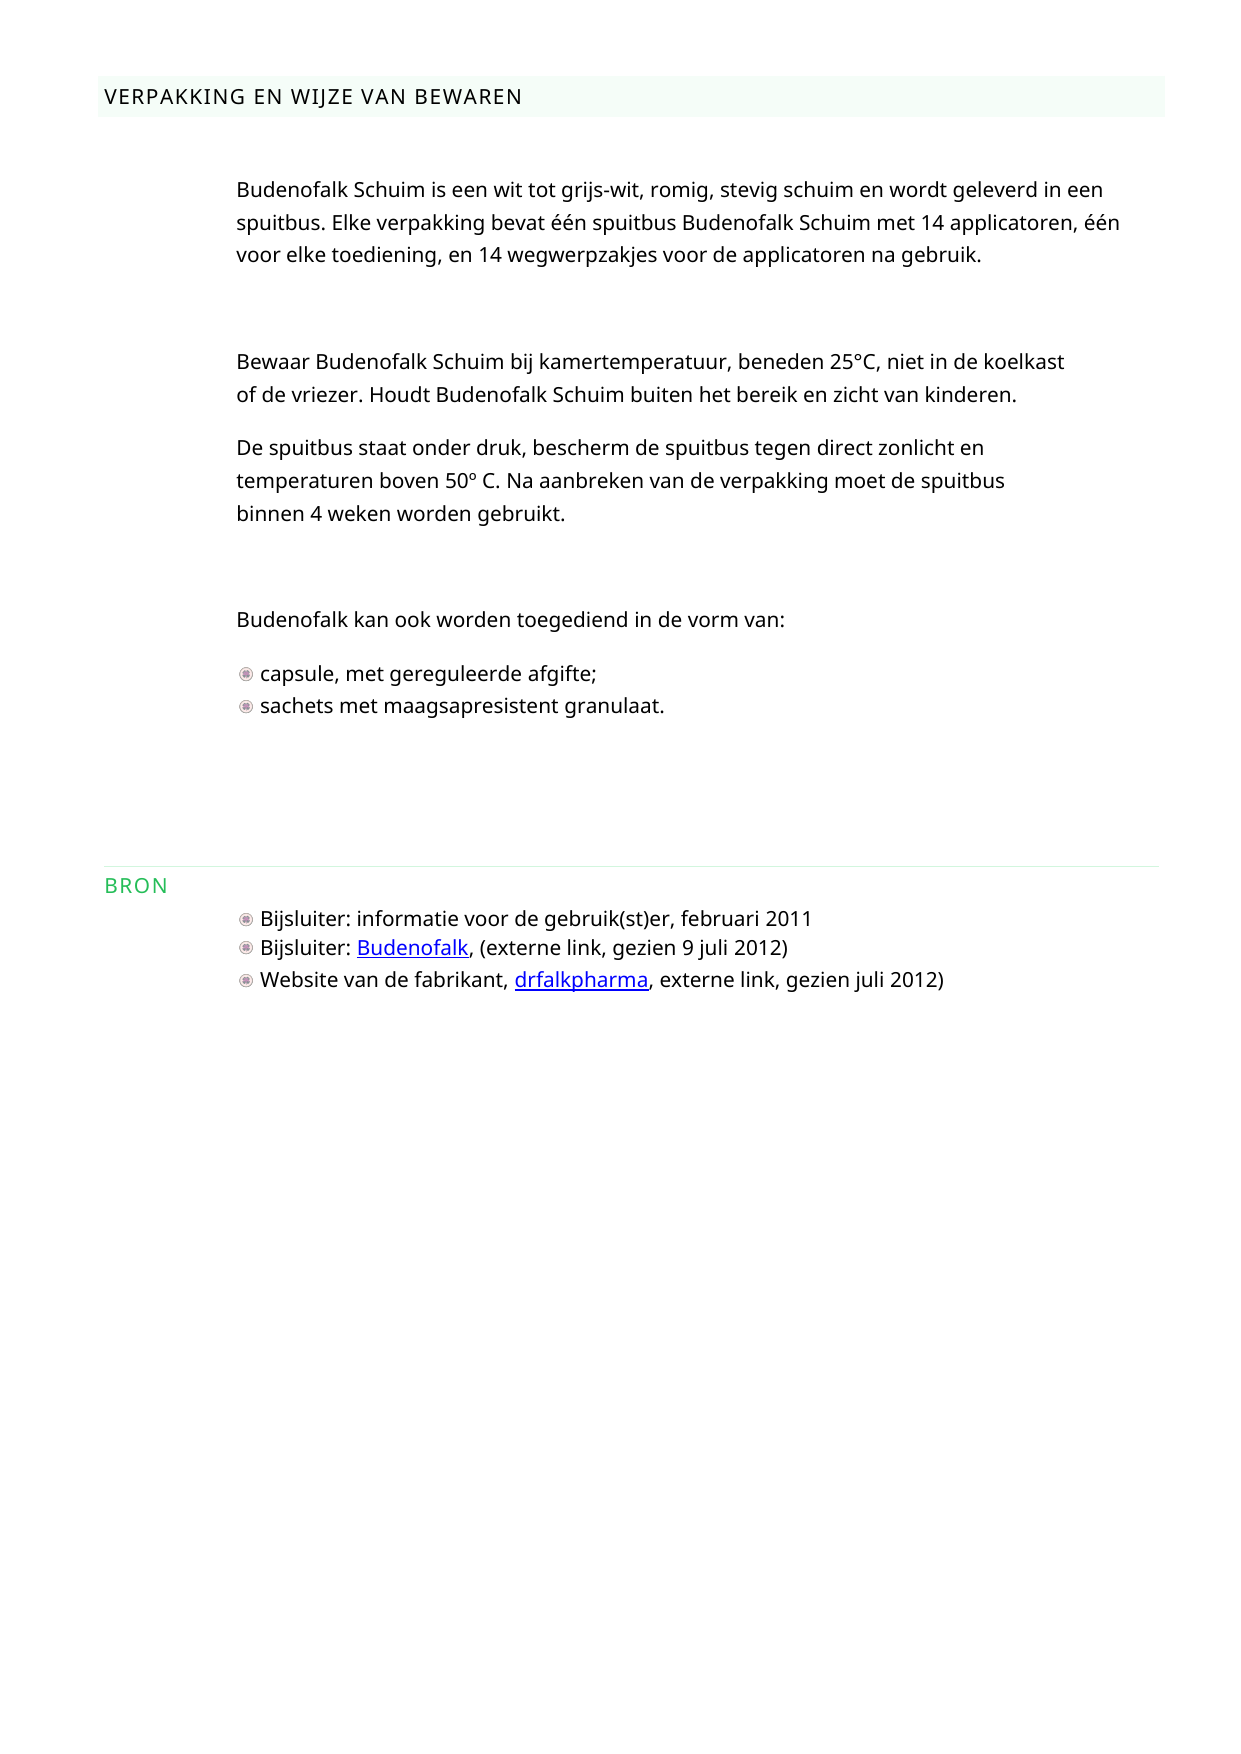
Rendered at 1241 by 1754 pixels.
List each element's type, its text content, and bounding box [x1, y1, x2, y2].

picture [237, 938, 255, 955]
list Bijsluiter: Budenofalk, (externe link, gezien 9 juli 2012) [236, 933, 1159, 961]
picture [237, 971, 255, 988]
list Bijsluiter: informatie voor de gebruik(st)er, februari 2011 [236, 904, 1159, 933]
text Budenofalk Schuim is een wit tot grijs-wit, romig, stevig schuim en wordt geleverd in een spuitbus. Elke verpakking bevat één spuitbus Budenofalk Schuim met 14 applicatoren, één voor elke toediening, en 14 wegwerpzakjes voor de applicatoren na gebruik. [236, 175, 1121, 269]
picture [237, 697, 255, 714]
list sachets met maagsapresistent granulaat. [236, 692, 1159, 720]
picture [237, 664, 255, 682]
list capsule, met gereguleerde afgifte; [236, 659, 1159, 687]
text Budenofalk kan ook worden toegediend in de vorm van: [236, 606, 1159, 634]
subtitle Verpakking en wijze van bewaren [104, 82, 1159, 110]
subtitle Bron [104, 867, 1159, 900]
list Website van de fabrikant, drfalkpharma, externe link, gezien juli 2012) [236, 965, 1159, 994]
text Bewaar Budenofalk Schuim bij kamertemperatuur, beneden 25°C, niet in de koelkast of de vriezer. Houdt Budenofalk Schuim buiten het bereik en zicht van kinderen. [236, 347, 1072, 408]
text De spuitbus staat onder druk, bescherm de spuitbus tegen direct zonlicht en temperaturen boven 50º C. Na aanbreken van de verpakking moet de spuitbus binnen 4 weken worden gebruikt. [236, 433, 1069, 527]
picture [237, 910, 255, 927]
